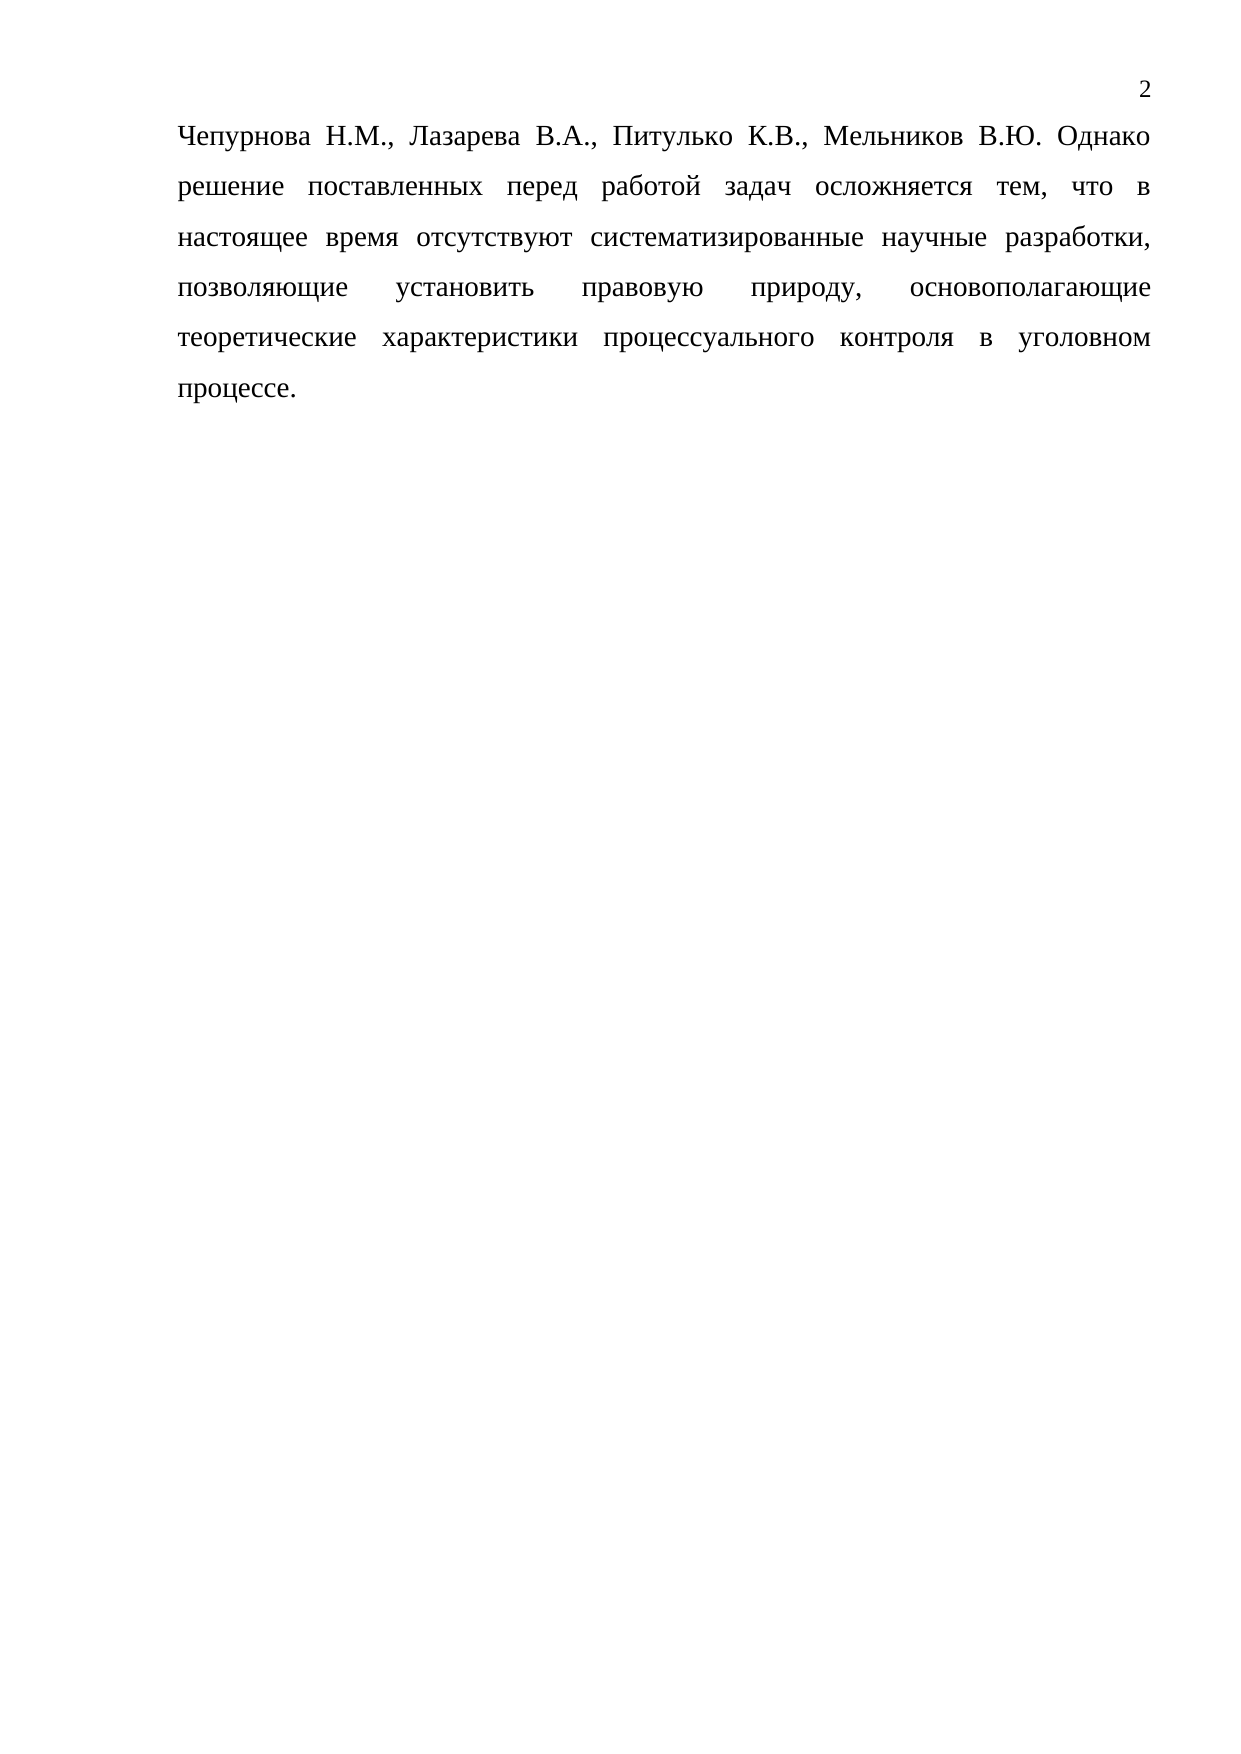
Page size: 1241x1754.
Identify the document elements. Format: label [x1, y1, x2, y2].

text [177, 118, 1152, 403]
